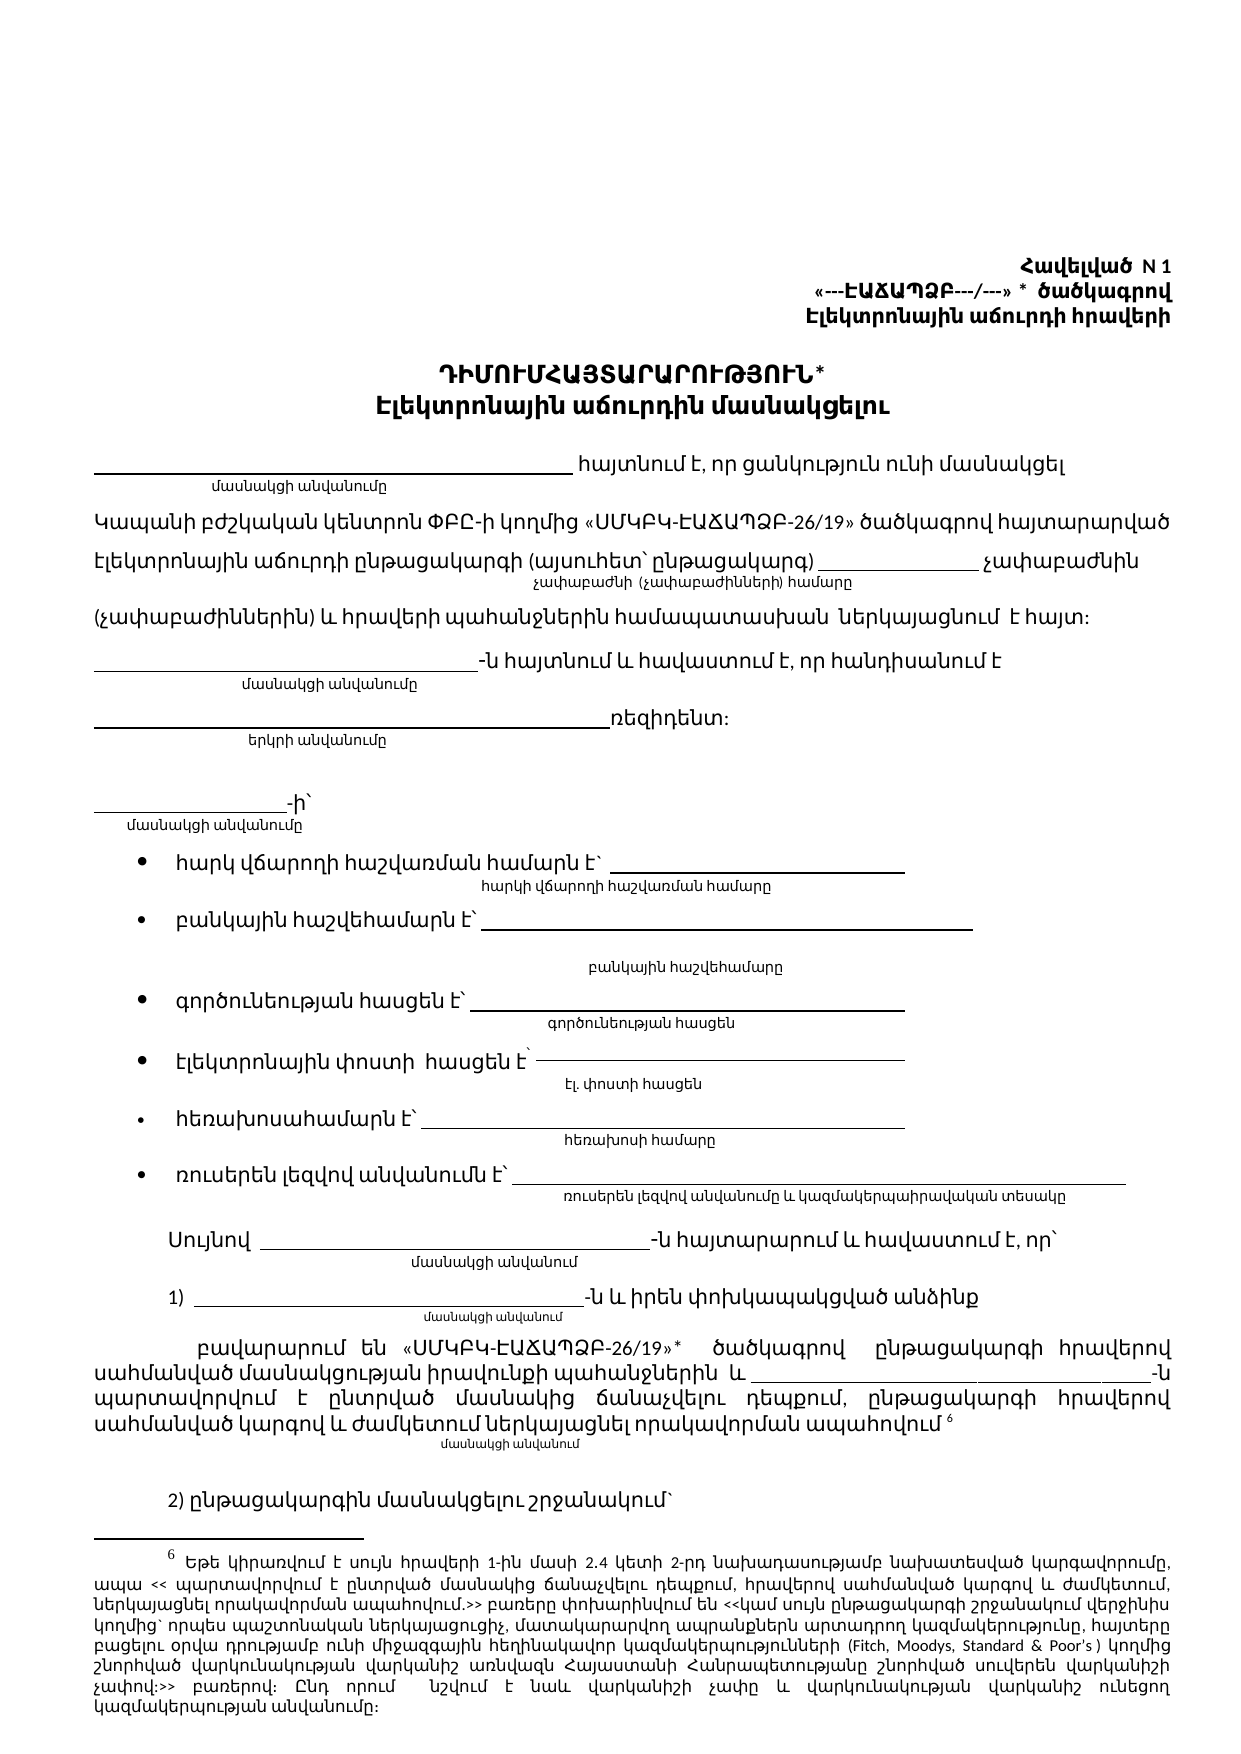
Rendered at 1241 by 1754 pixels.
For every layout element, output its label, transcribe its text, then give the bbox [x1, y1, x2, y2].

text հայտնում է, որ ցանկություն ունի մասնակցել [94, 451, 1171, 477]
text -ի՝ [94, 790, 1171, 816]
text Հավելված N 1 [94, 253, 1171, 278]
text էլեկտրոնային աճուրդի ընթացակարգի (այսուհետ՝ ընթացակարգ) չափաբաժնին [94, 548, 1171, 573]
text ռեզիդենտ: [94, 706, 1171, 731]
text (չափաբաժիններին) և հրավերի պահանջներին համապատասխան ներկայացնում է հայտ: [94, 604, 1171, 629]
text Սույնով -ն հայտարարում և հավաստում է, որ՝ [94, 1223, 1171, 1253]
text բանկային հաշվեհամարը [94, 958, 1171, 989]
text ռուսերեն լեզվով անվանումը և կազմակերպաիրավական տեսակը [94, 1187, 1171, 1218]
text հեռախոսի համարը [462, 1131, 1171, 1162]
text 2) ընթացակարգին մասնակցելու շրջանակում` [94, 1487, 1171, 1513]
list ռուսերեն լեզվով անվանումն է՝ [138, 1162, 1171, 1187]
text մասնակցի անվանում [94, 1309, 1171, 1335]
list էլեկտրոնային փոստի հասցեն է՝ [138, 1045, 1171, 1075]
text ԴԻՄՈՒՄՀԱՅՏԱՐԱՐՈՒԹՅՈՒՆ* [94, 360, 1171, 390]
text «---ԷԱՃԱՊՁԲ---/---» * ծածկագրով [94, 278, 1171, 304]
list հեռախոսահամարն է՝ [138, 1106, 1171, 1131]
list հարկ վճարողի հաշվառման համարն է` [138, 846, 1171, 877]
text մասնակցի անվանումը [94, 477, 1171, 507]
text 1) -ն և իրեն փոխկապակցված անձինք [94, 1284, 1171, 1309]
text գործունեության հասցեն [94, 1014, 1171, 1045]
text Կապանի բժշկական կենտրոն ՓԲԸ-ի կողմից «ՍՄԿԲԿ-ԷԱՃԱՊՁԲ-26/19» ծածկագրով հայտարարված [94, 507, 1171, 535]
text Էլեկտրոնային աճուրդի հրավերի [94, 304, 1171, 329]
list գործունեության հասցեն է՝ [138, 989, 1171, 1014]
text մասնակցի անվանումը [94, 675, 1171, 706]
text չափաբաժնի (չափաբաժինների) համարը [94, 573, 1171, 604]
text մասնակցի անվանում [94, 1253, 1171, 1284]
text մասնակցի անվանում [94, 1436, 1171, 1462]
text հարկի վճարողի հաշվառման համարը [94, 877, 1171, 907]
text երկրի անվանումը [94, 731, 1171, 762]
subtitle Էլեկտրոնային աճուրդին մասնակցելու [94, 390, 1171, 421]
list բանկային հաշվեհամարն է՝ [138, 907, 1171, 958]
text -ն հայտնում և հավաստում է, որ հանդիսանում է [94, 644, 1171, 675]
text մասնակցի անվանումը [94, 816, 1171, 846]
text բավարարում են «ՍՄԿԲԿ-ԷԱՃԱՊՁԲ-26/19»* ծածկագրով ընթացակարգի հրավերով սահմանված մասնակցության իրավունքի պահանջներին և -ն պարտավորվում է ընտրված մասնակից ճանաչվելու դեպքում, ընթացակարգի հրավերով սահմանված կարգով և ժամկետում ներկայացնել որակավորման ապահովում [94, 1335, 1171, 1436]
text էլ. փոստի հասցեն [94, 1075, 1171, 1106]
